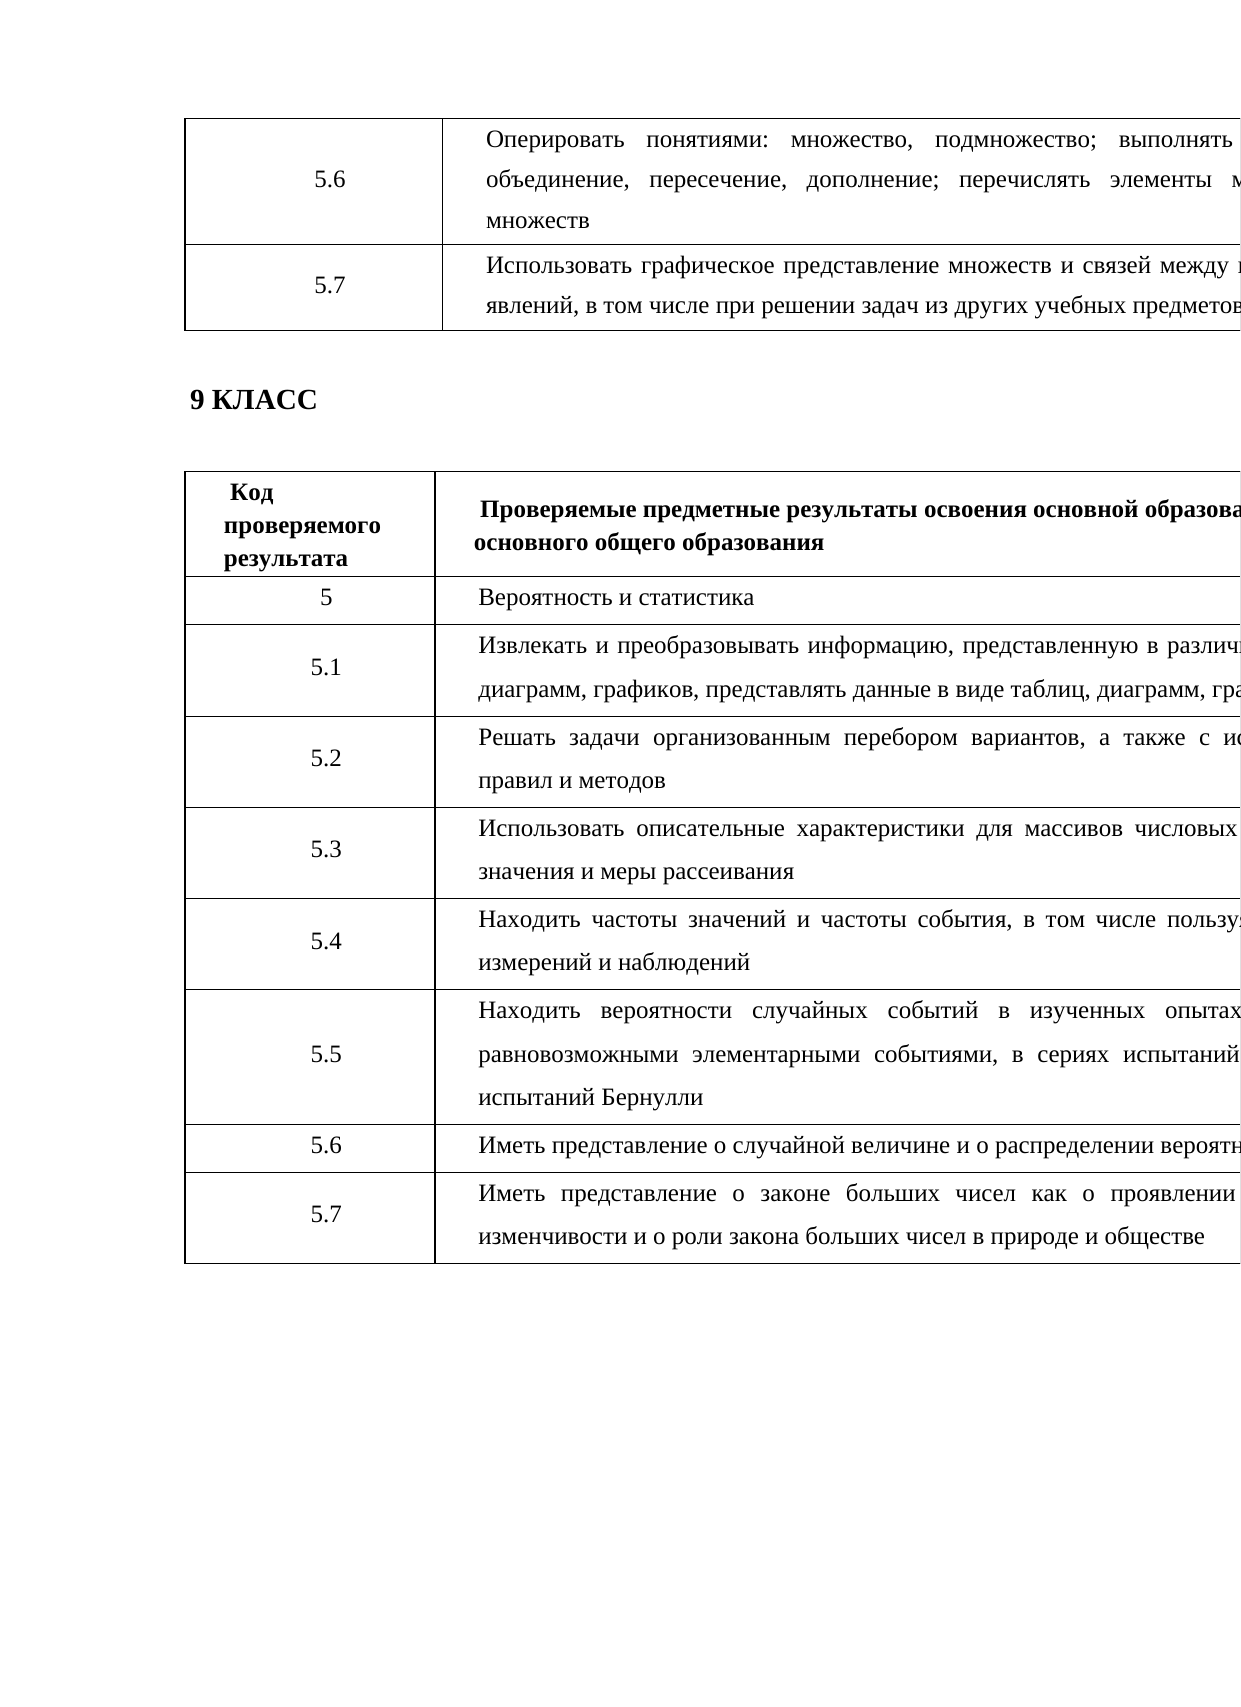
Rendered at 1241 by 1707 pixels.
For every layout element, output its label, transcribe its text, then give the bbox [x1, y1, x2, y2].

table_cell 5.5 [186, 990, 434, 1124]
table_cell 5.3 [186, 808, 434, 898]
table_cell 5.6 [186, 1125, 434, 1172]
text 9 КЛАСС [190, 382, 1152, 415]
table_cell Использовать графическое представление множеств и связей между ними для описания процессов и явлений, в том числе при решении задач из других учебных предметов и курсов [443, 245, 1240, 330]
table_cell Находить частоты значений и частоты события, в том числе пользуясь результатами проведённых измерений и наблюдений [436, 899, 1240, 989]
table_cell 5.2 [186, 717, 434, 807]
table_cell 5.7 [186, 1173, 434, 1263]
table_cell Оперировать понятиями: множество, подмножество; выполнять операции над множествами: объединение, пересечение, дополнение; перечислять элементы множеств, применять свойства множеств [443, 119, 1240, 244]
table_header Проверяемые предметные результаты освоения основной образовательной программы основного общего образования [436, 472, 1240, 576]
table_cell 5 [186, 577, 434, 624]
table_cell Решать задачи организованным перебором вариантов, а также с использованием комбинаторных правил и методов [436, 717, 1240, 807]
table_cell Извлекать и преобразовывать информацию, представленную в различных источниках в виде таблиц, диаграмм, графиков, представлять данные в виде таблиц, диаграмм, графиков [436, 625, 1240, 716]
table_header Код проверяемого результата [186, 472, 434, 576]
table_cell Находить вероятности случайных событий в изученных опытах, в том числе в опытах с равновозможными элементарными событиями, в сериях испытаний до первого успеха, в сериях испытаний Бернулли [436, 990, 1240, 1124]
table_cell 5.1 [186, 625, 434, 716]
table_cell 5.6 [186, 119, 442, 244]
table_cell Вероятность и статистика [436, 577, 1240, 624]
table_cell Иметь представление о случайной величине и о распределении вероятностей [436, 1125, 1240, 1172]
table_cell Иметь представление о законе больших чисел как о проявлении закономерности в случайной изменчивости и о роли закона больших чисел в природе и обществе [436, 1173, 1240, 1263]
table_cell 5.4 [186, 899, 434, 989]
table_cell Использовать описательные характеристики для массивов числовых данных, в том числе средние значения и меры рассеивания [436, 808, 1240, 898]
table_cell 5.7 [186, 245, 442, 330]
